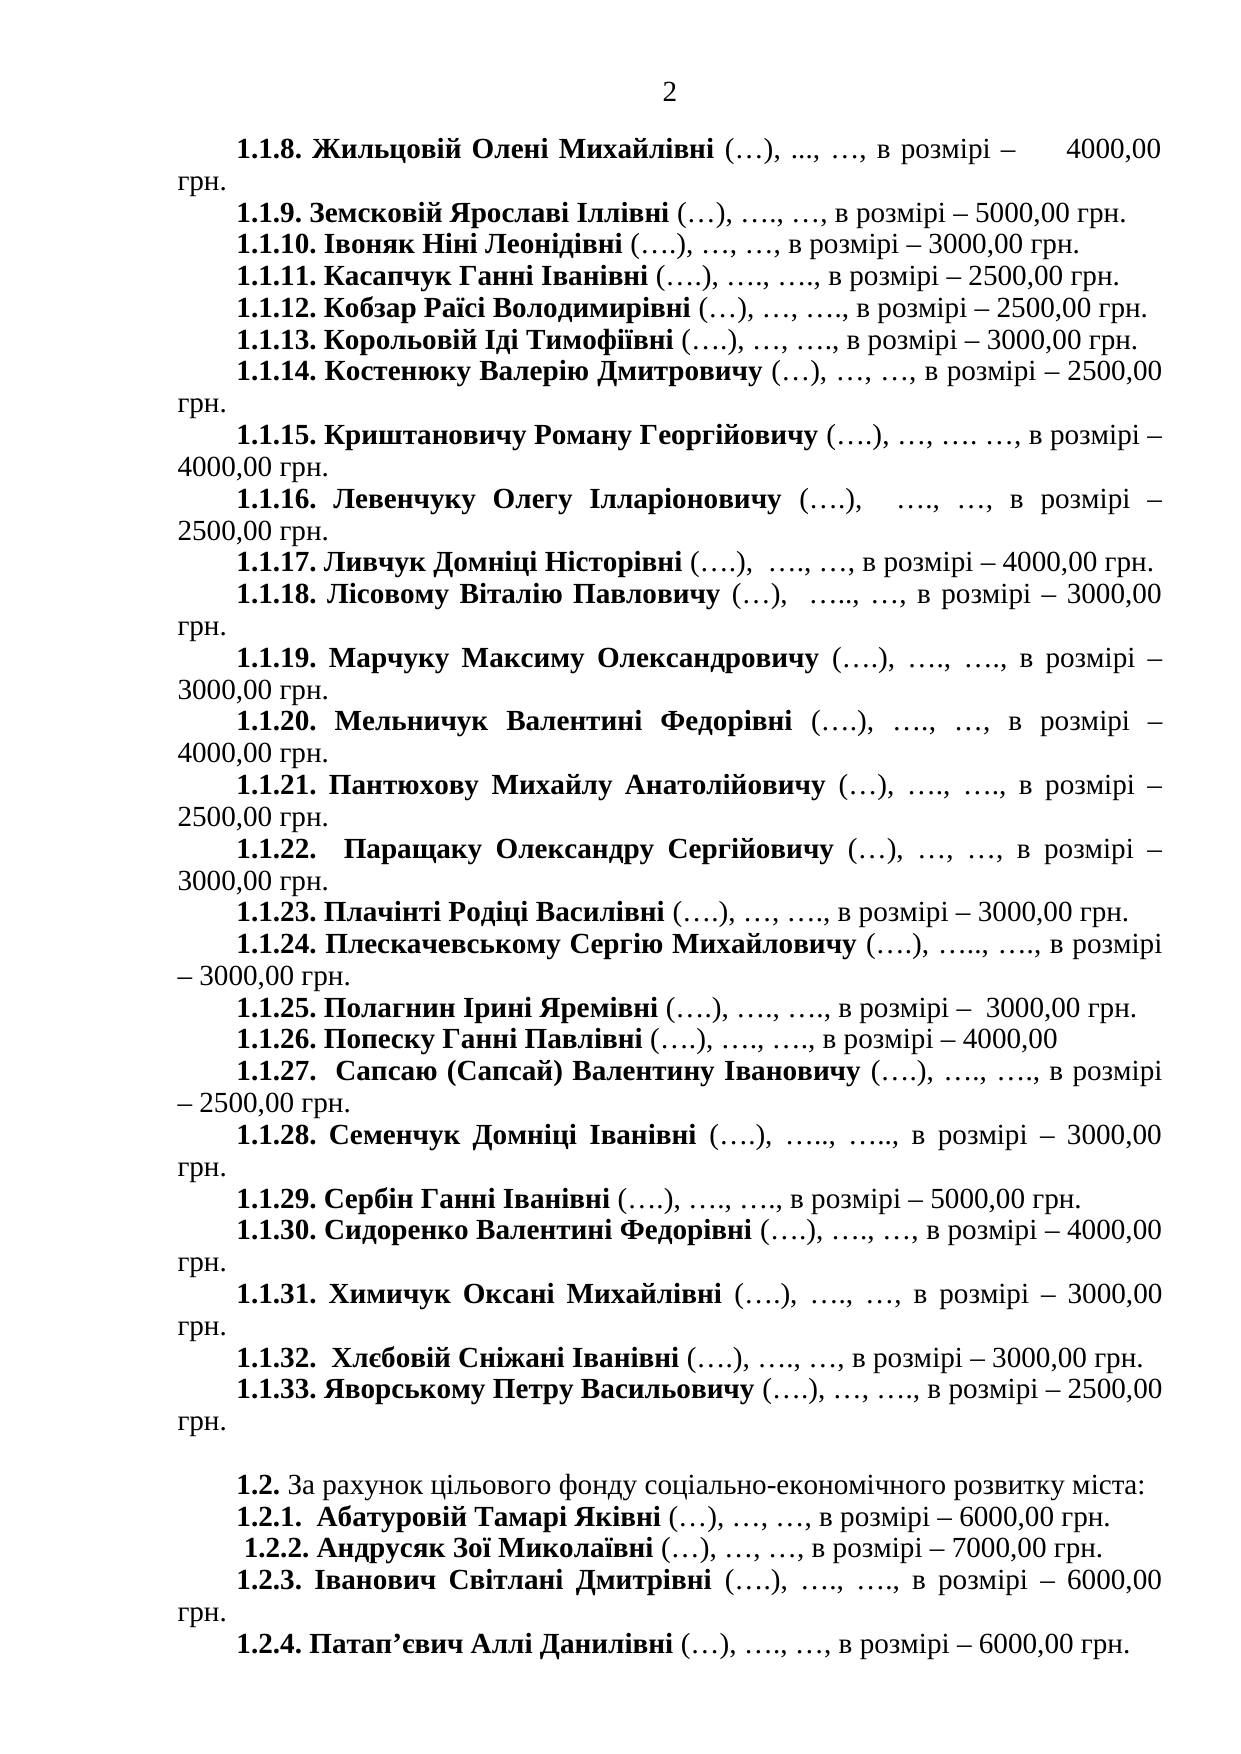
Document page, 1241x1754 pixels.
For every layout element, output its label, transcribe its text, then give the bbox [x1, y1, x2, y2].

text 1.1.29. Сербін Ганні Іванівні (….), …., …., в розмірі – 5000,00 грн. [177, 1183, 1162, 1214]
text 1.1.22. Паращаку Олександру Сергійовичу (…), …, …, в розмірі – 3000,00 грн. [177, 833, 1162, 896]
text 1.1.27. Сапсаю (Сапсай) Валентину Івановичу (….), …., …., в розмірі – 2500,00 грн. [177, 1055, 1162, 1119]
text 1.1.10. Івоняк Ніні Леонідівні (….), …, …, в розмірі – 3000,00 грн. [177, 228, 1162, 260]
text 1.2.3. Іванович Світлані Дмитрівні (….), …., …., в розмірі – 6000,00 грн. [177, 1564, 1162, 1628]
text 1.1.17. Ливчук Домніці Ністорівні (….), …., …, в розмірі – 4000,00 грн. [177, 546, 1162, 578]
text 1.1.24. Плескачевському Сергію Михайловичу (….), ….., …., в розмірі – 3000,00 грн. [177, 928, 1162, 992]
text 1.1.31. Химичук Оксані Михайлівні (….), …., …, в розмірі – 3000,00 грн. [177, 1278, 1162, 1342]
text 1.1.23. Плачінті Родіці Василівні (….), …, …., в розмірі – 3000,00 грн. [177, 896, 1162, 928]
text 1.2.4. Патап’євич Аллі Данилівні (…), …., …, в розмірі – 6000,00 грн. [177, 1628, 1162, 1659]
text 1.1.20. Мельничук Валентині Федорівні (….), …., …, в розмірі – 4000,00 грн. [177, 705, 1162, 769]
text 1.1.28. Семенчук Домніці Іванівні (….), ….., ….., в розмірі – 3000,00 грн. [177, 1119, 1162, 1183]
text 1.1.33. Яворському Петру Васильовичу (….), …, …., в розмірі – 2500,00 грн. [177, 1373, 1162, 1437]
text 1.2.1. Абатуровій Тамарі Яківні (…), …, …, в розмірі – 6000,00 грн. [177, 1501, 1162, 1532]
text 1.1.12. Кобзар Раїсі Володимирівні (…), …, …., в розмірі – 2500,00 грн. [177, 292, 1162, 324]
text 1.1.13. Корольовій Іді Тимофіївні (….), …, …., в розмірі – 3000,00 грн. [177, 324, 1162, 355]
text 1.1.26. Попеску Ганні Павлівні (….), …., …., в розмірі – 4000,00 [177, 1023, 1162, 1055]
text 1.1.16. Левенчуку Олегу Ілларіоновичу (….), …., …, в розмірі – 2500,00 грн. [177, 483, 1162, 546]
text 1.1.15. Криштановичу Роману Георгійовичу (….), …, …. …, в розмірі – 4000,00 грн. [177, 419, 1162, 483]
text 1.1.25. Полагнин Ірині Яремівні (….), …., …., в розмірі – 3000,00 грн. [177, 992, 1162, 1023]
text 1.1.8. Жильцовій Олені Михайлівні (…), ..., …, в розмірі – 4000,00 грн. [177, 133, 1162, 197]
text 1.1.14. Костенюку Валерію Дмитровичу (…), …, …, в розмірі – 2500,00 грн. [177, 355, 1162, 419]
text 1.2. За рахунок цільового фонду соціально-економічного розвитку міста: [177, 1469, 1162, 1501]
text 1.2.2. Андрусяк Зої Миколаївні (…), …, …, в розмірі – 7000,00 грн. [177, 1532, 1162, 1564]
text 1.1.9. Земсковій Ярославі Іллівні (…), …., …, в розмірі – 5000,00 грн. [177, 197, 1162, 228]
text 1.1.19. Марчуку Максиму Олександровичу (….), …., …., в розмірі – 3000,00 грн. [177, 642, 1162, 705]
text 1.1.21. Пантюхову Михайлу Анатолійовичу (…), …., …., в розмірі – 2500,00 грн. [177, 769, 1162, 833]
text 1.1.11. Касапчук Ганні Іванівні (….), …., …., в розмірі – 2500,00 грн. [177, 260, 1162, 292]
text 1.1.30. Сидоренко Валентині Федорівні (….), …., …, в розмірі – 4000,00 грн. [177, 1214, 1162, 1278]
text 1.1.32. Хлєбовій Сніжані Іванівні (….), …., …, в розмірі – 3000,00 грн. [177, 1342, 1162, 1373]
text 1.1.18. Лісовому Віталію Павловичу (…), ….., …, в розмірі – 3000,00 грн. [177, 578, 1162, 642]
